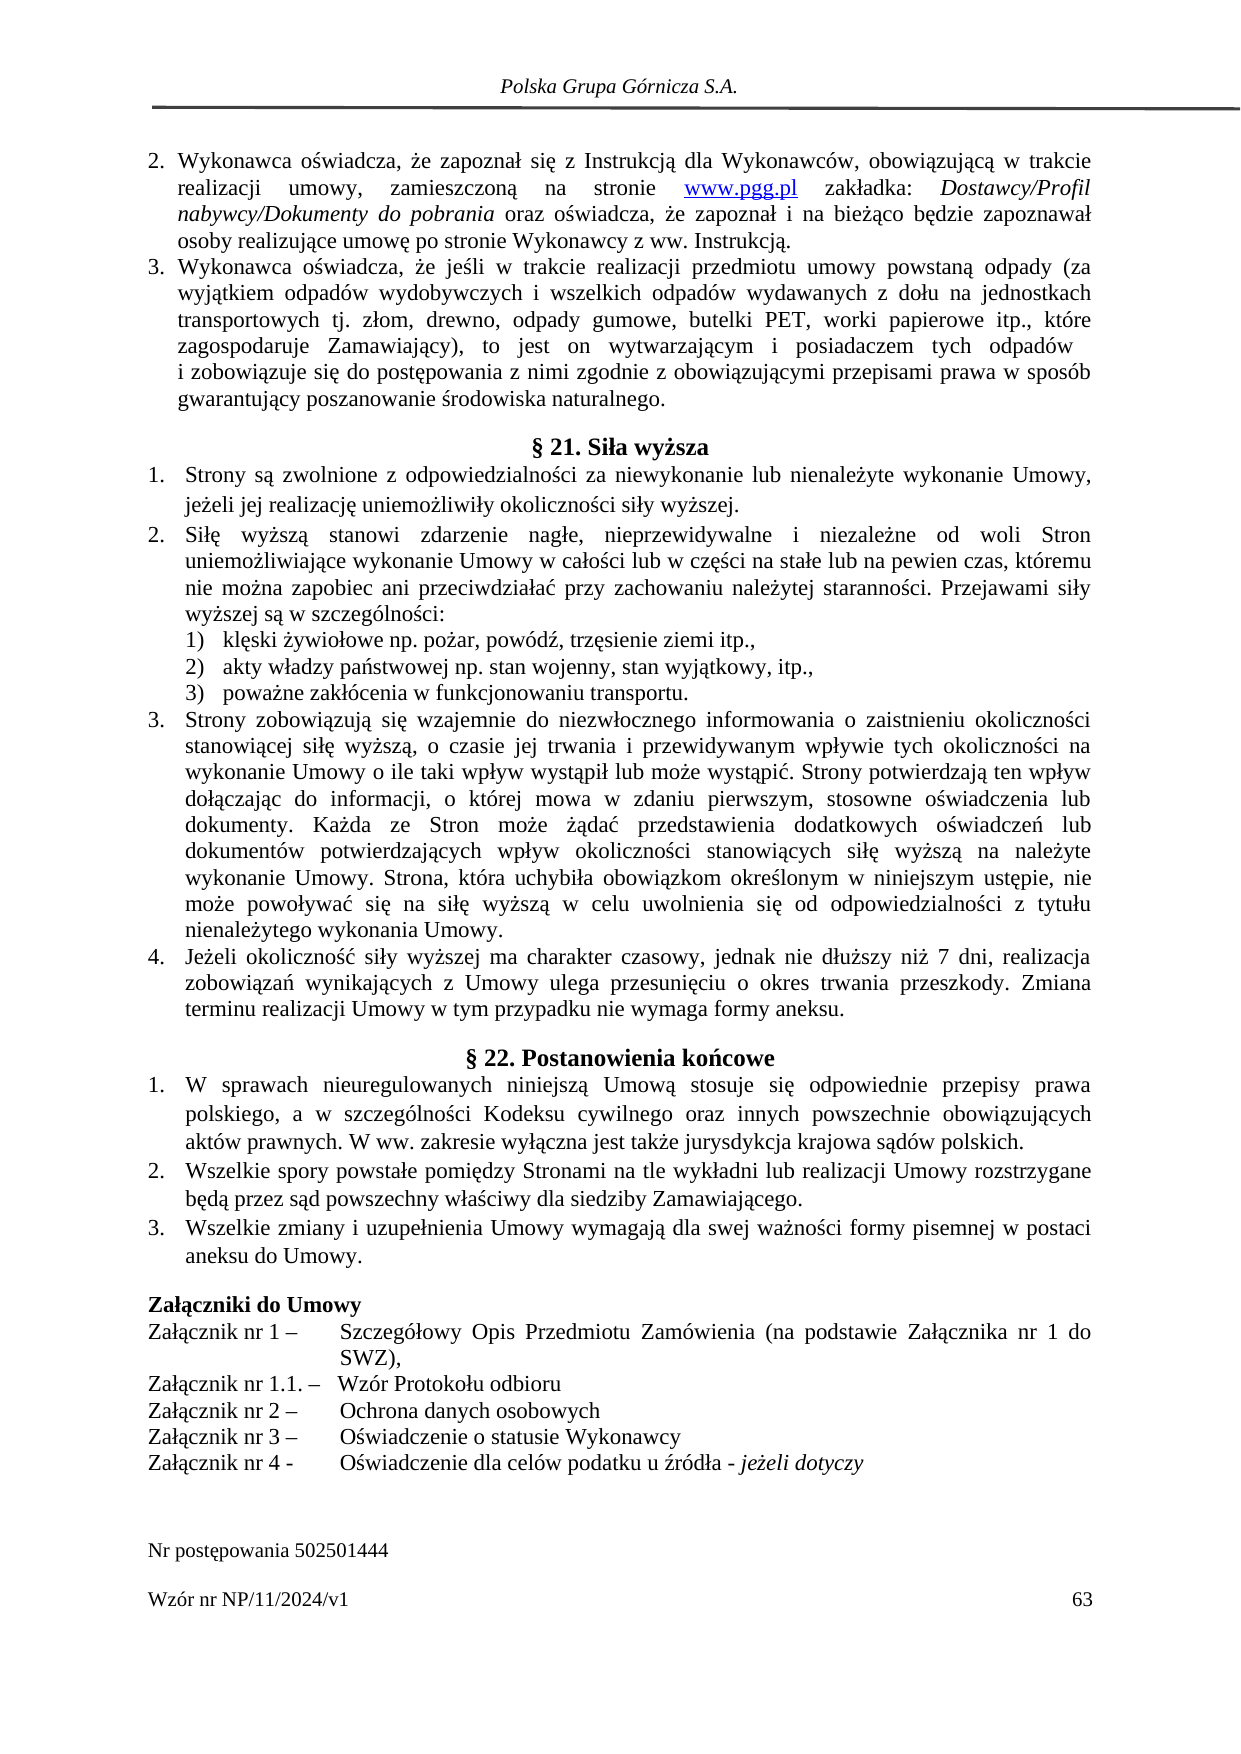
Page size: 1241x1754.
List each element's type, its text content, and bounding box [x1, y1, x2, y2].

subtitle § 22. Postanowienia końcowe [148, 1043, 1093, 1071]
text Załącznik nr 1 – Szczegółowy Opis Przedmiotu Zamówienia (na podstawie Załącznika nr 1 do SWZ), [148, 1318, 1093, 1370]
subtitle Załączniki do Umowy [148, 1291, 1093, 1318]
list Wszelkie zmiany i uzupełnienia Umowy wymagają dla swej ważności formy pisemnej w postaci aneksu do Umowy. [148, 1214, 1093, 1268]
list Jeżeli okoliczność siły wyższej ma charakter czasowy, jednak nie dłuższy niż 7 dni, realizacja zobowiązań wynikających z Umowy ulega przesunięciu o okres trwania przeszkody. Zmiana terminu realizacji Umowy w tym przypadku nie wymaga formy aneksu. [148, 943, 1093, 1022]
subtitle § 21. Siła wyższa [148, 432, 1093, 461]
text Załącznik nr 3 – Oświadczenie o statusie Wykonawcy [148, 1423, 1093, 1449]
list Strony zobowiązują się wzajemnie do niezwłocznego informowania o zaistnieniu okoliczności stanowiącej siłę wyższą, o czasie jej trwania i przewidywanym wpływie tych okoliczności na wykonanie Umowy o ile taki wpływ wystąpił lub może wystąpić. Strony potwierdzają ten wpływ dołączając do informacji, o której mowa w zdaniu pierwszym, stosowne oświadczenia lub dokumenty. Każda ze Stron może żądać przedstawienia dodatkowych oświadczeń lub dokumentów potwierdzających wpływ okoliczności stanowiących siłę wyższą na należyte wykonanie Umowy. Strona, która uchybiła obowiązkom określonym w niniejszym ustępie, nie może powoływać się na siłę wyższą w celu uwolnienia się od odpowiedzialności z tytułu nienależytego wykonania Umowy. [148, 706, 1093, 943]
list W sprawach nieuregulowanych niniejszą Umową stosuje się odpowiednie przepisy prawa polskiego, a w szczególności Kodeksu cywilnego oraz innych powszechnie obowiązujących aktów prawnych. W ww. zakresie wyłączna jest także jurysdykcja krajowa sądów polskich. [148, 1071, 1093, 1155]
list akty władzy państwowej np. stan wojenny, stan wyjątkowy, itp., [185, 653, 1093, 679]
list Wykonawca oświadcza, że zapoznał się z Instrukcją dla Wykonawców, obowiązującą w trakcie realizacji umowy, zamieszczoną na stronie www.pgg.pl zakładka: Dostawcy/Profil nabywcy/Dokumenty do pobrania oraz oświadcza, że zapoznał i na bieżąco będzie zapoznawał osoby realizujące umowę po stronie Wykonawcy z ww. Instrukcją. [148, 148, 1093, 253]
text Załącznik nr 2 – Ochrona danych osobowych [148, 1397, 1093, 1423]
text Załącznik nr 1.1. – Wzór Protokołu odbioru [148, 1370, 1093, 1397]
list Siłę wyższą stanowi zdarzenie nagłe, nieprzewidywalne i niezależne od woli Stron uniemożliwiające wykonanie Umowy w całości lub w części na stałe lub na pewien czas, któremu nie można zapobiec ani przeciwdziałać przy zachowaniu należytej staranności. Przejawami siły wyższej są w szczególności: [148, 521, 1093, 627]
list Wykonawca oświadcza, że jeśli w trakcie realizacji przedmiotu umowy powstaną odpady (za wyjątkiem odpadów wydobywczych i wszelkich odpadów wydawanych z dołu na jednostkach transportowych tj. złom, drewno, odpady gumowe, butelki PET, worki papierowe itp., które zagospodaruje Zamawiający), to jest on wytwarzającym i posiadaczem tych odpadów i zobowiązuje się do postępowania z nimi zgodnie z obowiązującymi przepisami prawa w sposób gwarantujący poszanowanie środowiska naturalnego. [148, 253, 1093, 411]
list Strony są zwolnione z odpowiedzialności za niewykonanie lub nienależyte wykonanie Umowy, jeżeli jej realizację uniemożliwiły okoliczności siły wyższej. [148, 461, 1093, 517]
text Załącznik nr 4 - Oświadczenie dla celów podatku u źródła - jeżeli dotyczy [148, 1449, 1093, 1476]
list klęski żywiołowe np. pożar, powódź, trzęsienie ziemi itp., [185, 627, 1093, 653]
list poważne zakłócenia w funkcjonowaniu transportu. [185, 679, 1093, 706]
list Wszelkie spory powstałe pomiędzy Stronami na tle wykładni lub realizacji Umowy rozstrzygane będą przez sąd powszechny właściwy dla siedziby Zamawiającego. [148, 1157, 1093, 1212]
